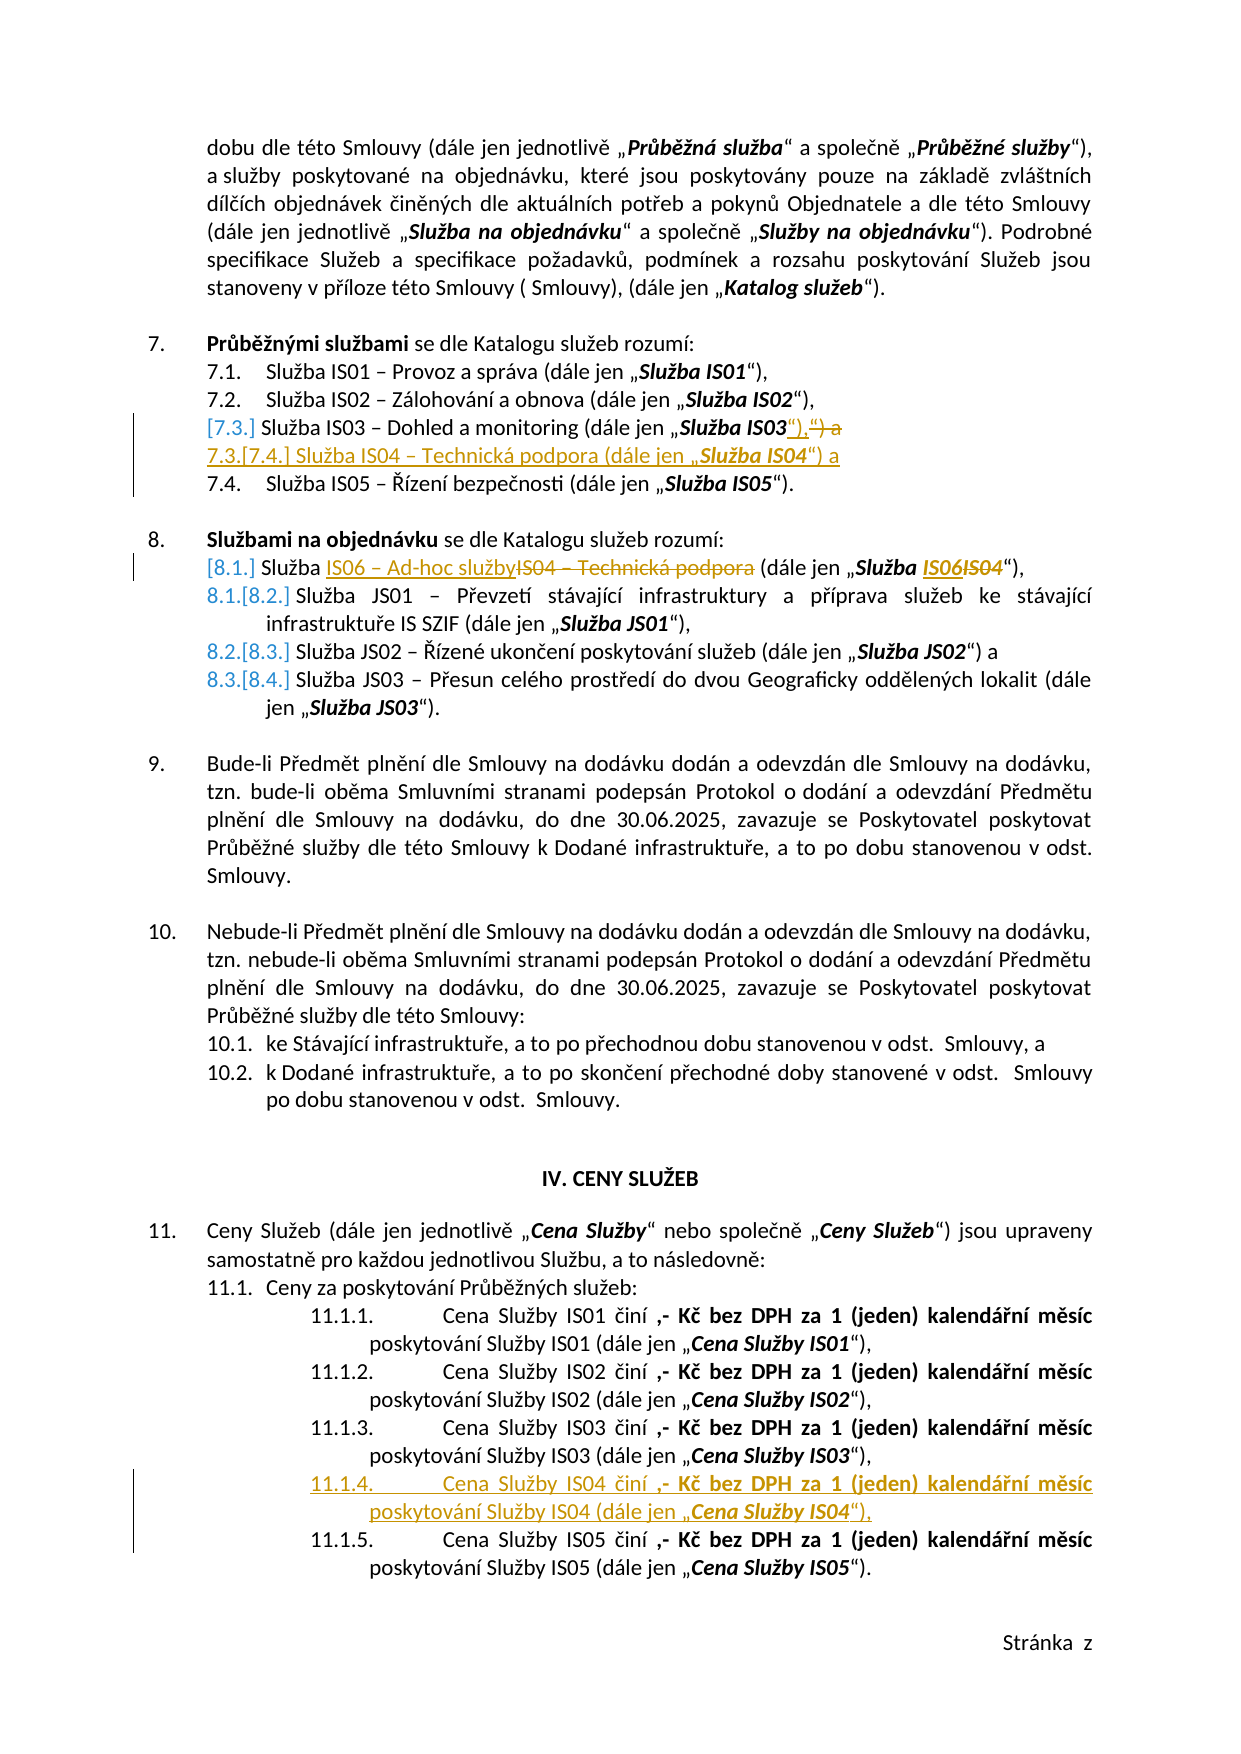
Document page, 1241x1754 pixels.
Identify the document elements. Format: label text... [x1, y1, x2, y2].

list Služba IS05 – Řízení bezpečnosti (dále jen „Služba IS05“). [207, 469, 1093, 497]
list k Dodané infrastruktuře, a to po skončení přechodné doby stanovené v odst. 54.1 Smlouvy po dobu stanovenou v odst. 54.2 Smlouvy. [207, 1058, 1093, 1114]
text Nebude-li Předmět plnění dle Smlouvy na dodávku dodán a odevzdán dle Smlouvy na dodávku, tzn. nebude-li oběma Smluvními stranami podepsán Protokol o dodání a odevzdání Předmětu plnění dle Smlouvy na dodávku, do dne 30.06.2025, zavazuje se Poskytovatel poskytovat Průběžné služby dle této Smlouvy: [148, 917, 1093, 1029]
list Ceny za poskytování Průběžných služeb: [207, 1273, 1093, 1301]
list Cena Služby IS02 činí ,- Kč bez DPH za 1 (jeden) kalendářní měsíc poskytování Služby IS02 (dále jen „Cena Služby IS02“), [310, 1357, 1093, 1413]
text Službami na objednávku se dle Katalogu služeb rozumí: [148, 525, 1093, 553]
list Služba IS03 – Dohled a monitoring (dále jen „Služba IS03 [207, 413, 1093, 441]
list ke Stávající infrastruktuře, a to po přechodnou dobu stanovenou v odst. 54.1 Smlouvy, a [207, 1029, 1093, 1058]
text Ceny Služeb (dále jen jednotlivě „Cena Služby“ nebo společně „Ceny Služeb“) jsou upraveny samostatně pro každou jednotlivou Službu, a to následovně: [148, 1217, 1093, 1273]
list Služba JS02 – Řízené ukončení poskytování služeb (dále jen „Služba JS02“) a [207, 637, 1093, 665]
list Služba (dále jen „Služba “), [207, 553, 1093, 581]
list Služba JS03 – Přesun celého prostředí do dvou Geograficky oddělených lokalit (dále jen „Služba JS03“). [207, 665, 1093, 721]
list Cena Služby IS05 činí ,- Kč bez DPH za 1 (jeden) kalendářní měsíc poskytování Služby IS05 (dále jen „Cena Služby IS05“). [310, 1525, 1093, 1581]
text Průběžnými službami se dle Katalogu služeb rozumí: [148, 329, 1093, 357]
list Služba IS01 – Provoz a správa (dále jen „Služba IS01“), [207, 357, 1093, 385]
subtitle CENY SLUŽEB [148, 1164, 1093, 1192]
list Služba JS01 – Převzetí stávající infrastruktury a příprava služeb ke stávající infrastruktuře IS SZIF (dále jen „Služba JS01“), [207, 581, 1093, 637]
list Cena Služby IS03 činí ,- Kč bez DPH za 1 (jeden) kalendářní měsíc poskytování Služby IS03 (dále jen „Cena Služby IS03“), [310, 1413, 1093, 1469]
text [148, 133, 1093, 301]
text Bude-li Předmět plnění dle Smlouvy na dodávku dodán a odevzdán dle Smlouvy na dodávku, tzn. bude-li oběma Smluvními stranami podepsán Protokol o dodání a odevzdání Předmětu plnění dle Smlouvy na dodávku, do dne 30.06.2025, zavazuje se Poskytovatel poskytovat Průběžné služby dle této Smlouvy k Dodané infrastruktuře, a to po dobu stanovenou v odst. 53 Smlouvy. [148, 749, 1093, 889]
list Služba IS02 – Zálohování a obnova (dále jen „Služba IS02“), [207, 385, 1093, 413]
list Cena Služby IS01 činí ,- Kč bez DPH za 1 (jeden) kalendářní měsíc poskytování Služby IS01 (dále jen „Cena Služby IS01“), [310, 1301, 1093, 1357]
